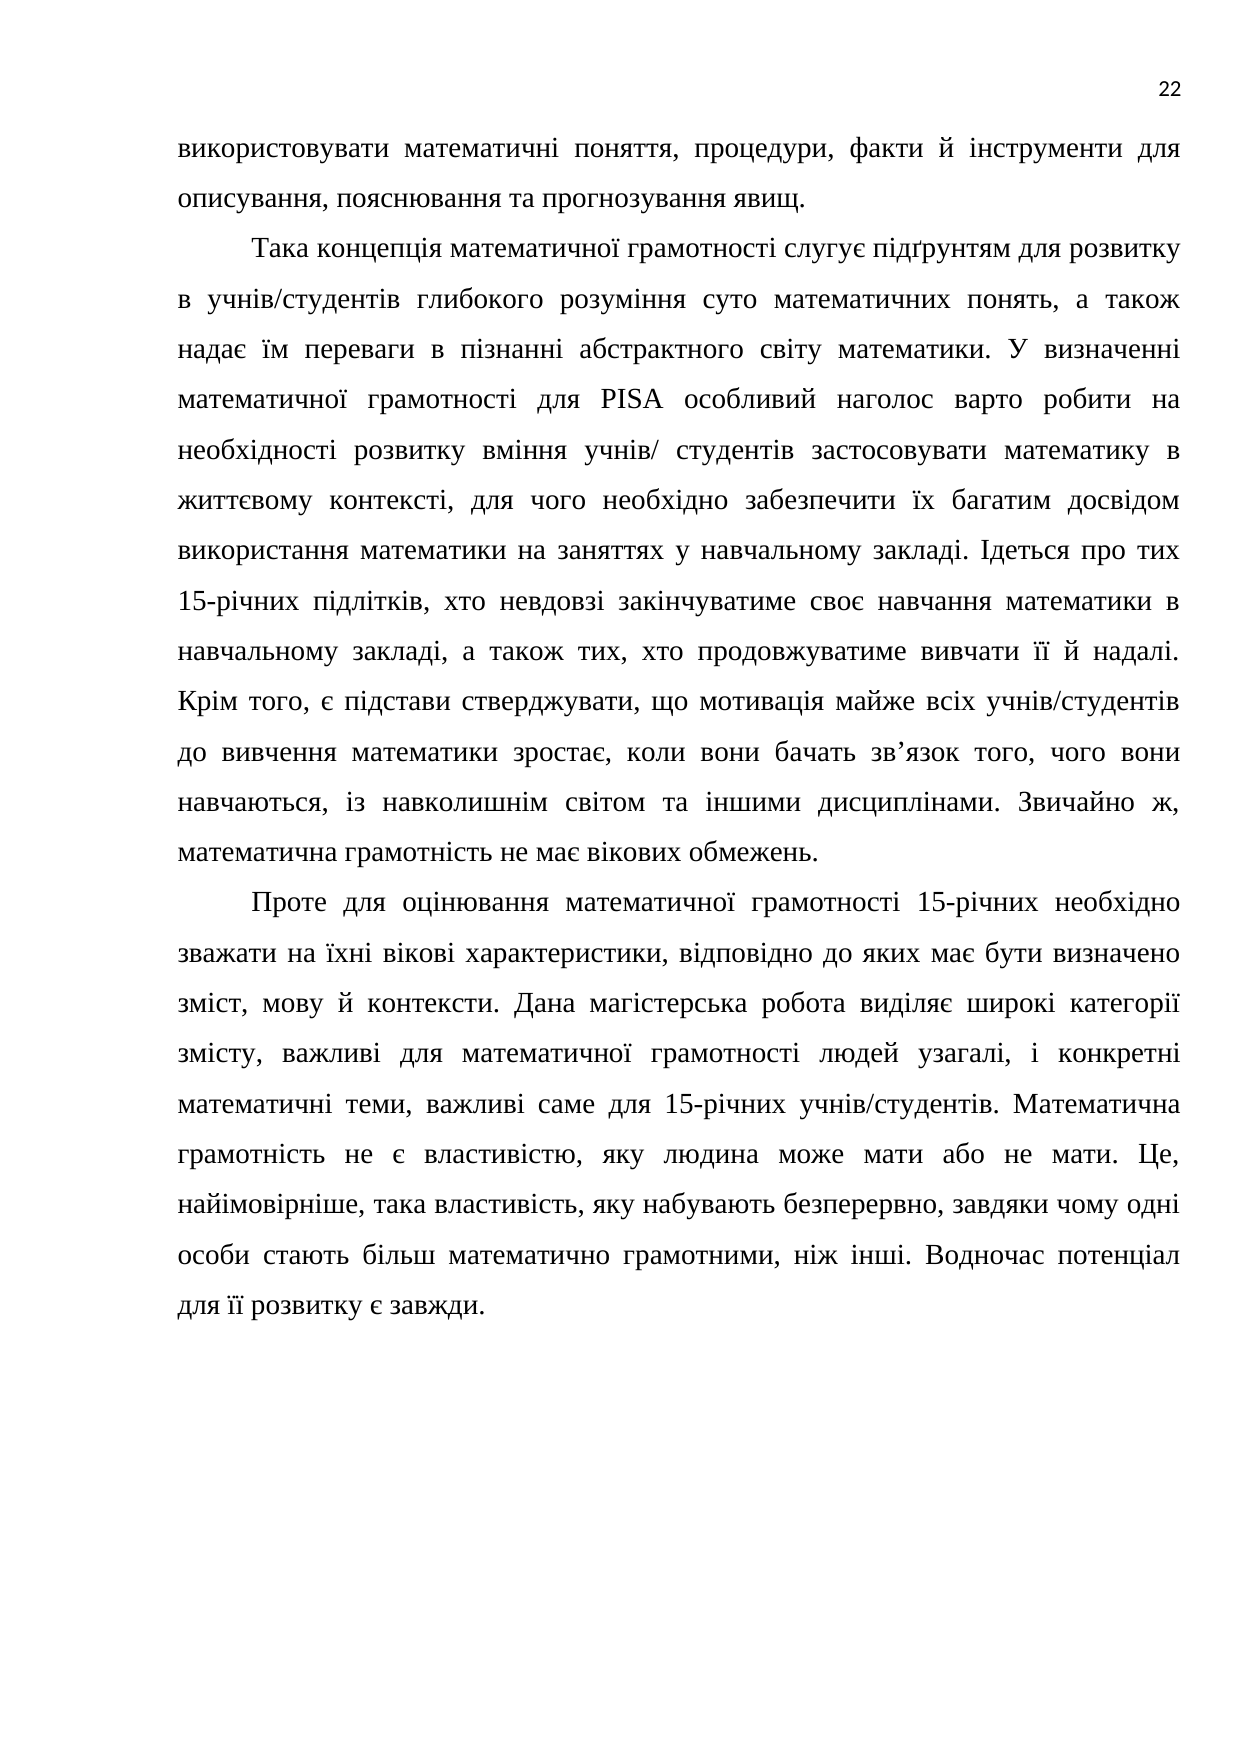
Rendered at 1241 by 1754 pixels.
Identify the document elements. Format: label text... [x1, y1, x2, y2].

text Проте для оцінювання математичної грамотності 15-річних необхідно зважати на їхні вікові характеристики, відповідно до яких має бути визначено зміст, мову й контексти. Дана магістерська робота виділяє широкі категорії змісту, важливі для математичної грамотності людей узагалі, і конкретні математичні теми, важливі саме для 15-річних учнів/студентів. Математична грамотність не є властивістю, яку людина може мати або не мати. Це, найімовірніше, така властивість, яку набувають безперервно, завдяки чому одні особи стають більш математично грамотними, ніж інші. Водночас потенціал для її розвитку є завжди. [177, 884, 1181, 1321]
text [177, 130, 1181, 214]
text Така концепція математичної грамотності слугує підґрунтям для розвитку в учнів/студентів глибокого розуміння суто математичних понять, а також надає їм переваги в пізнанні абстрактного світу математики. У визначенні математичної грамотності для PISA особливий наголос варто робити на необхідності розвитку вміння учнів/ студентів застосовувати математику в життєвому контексті, для чого необхідно забезпечити їх багатим досвідом використання математики на заняттях у навчальному закладі. Ідеться про тих 15-річних підлітків, хто невдовзі закінчуватиме своє навчання математики в навчальному закладі, а також тих, хто продовжуватиме вивчати її й надалі. Крім того, є підстави стверджувати, що мотивація майже всіх учнів/студентів до вивчення математики зростає, коли вони бачать зв’язок того, чого вони навчаються, із навколишнім світом та іншими дисциплінами. Звичайно ж, математична грамотність не має вікових обмежень. [177, 231, 1181, 868]
